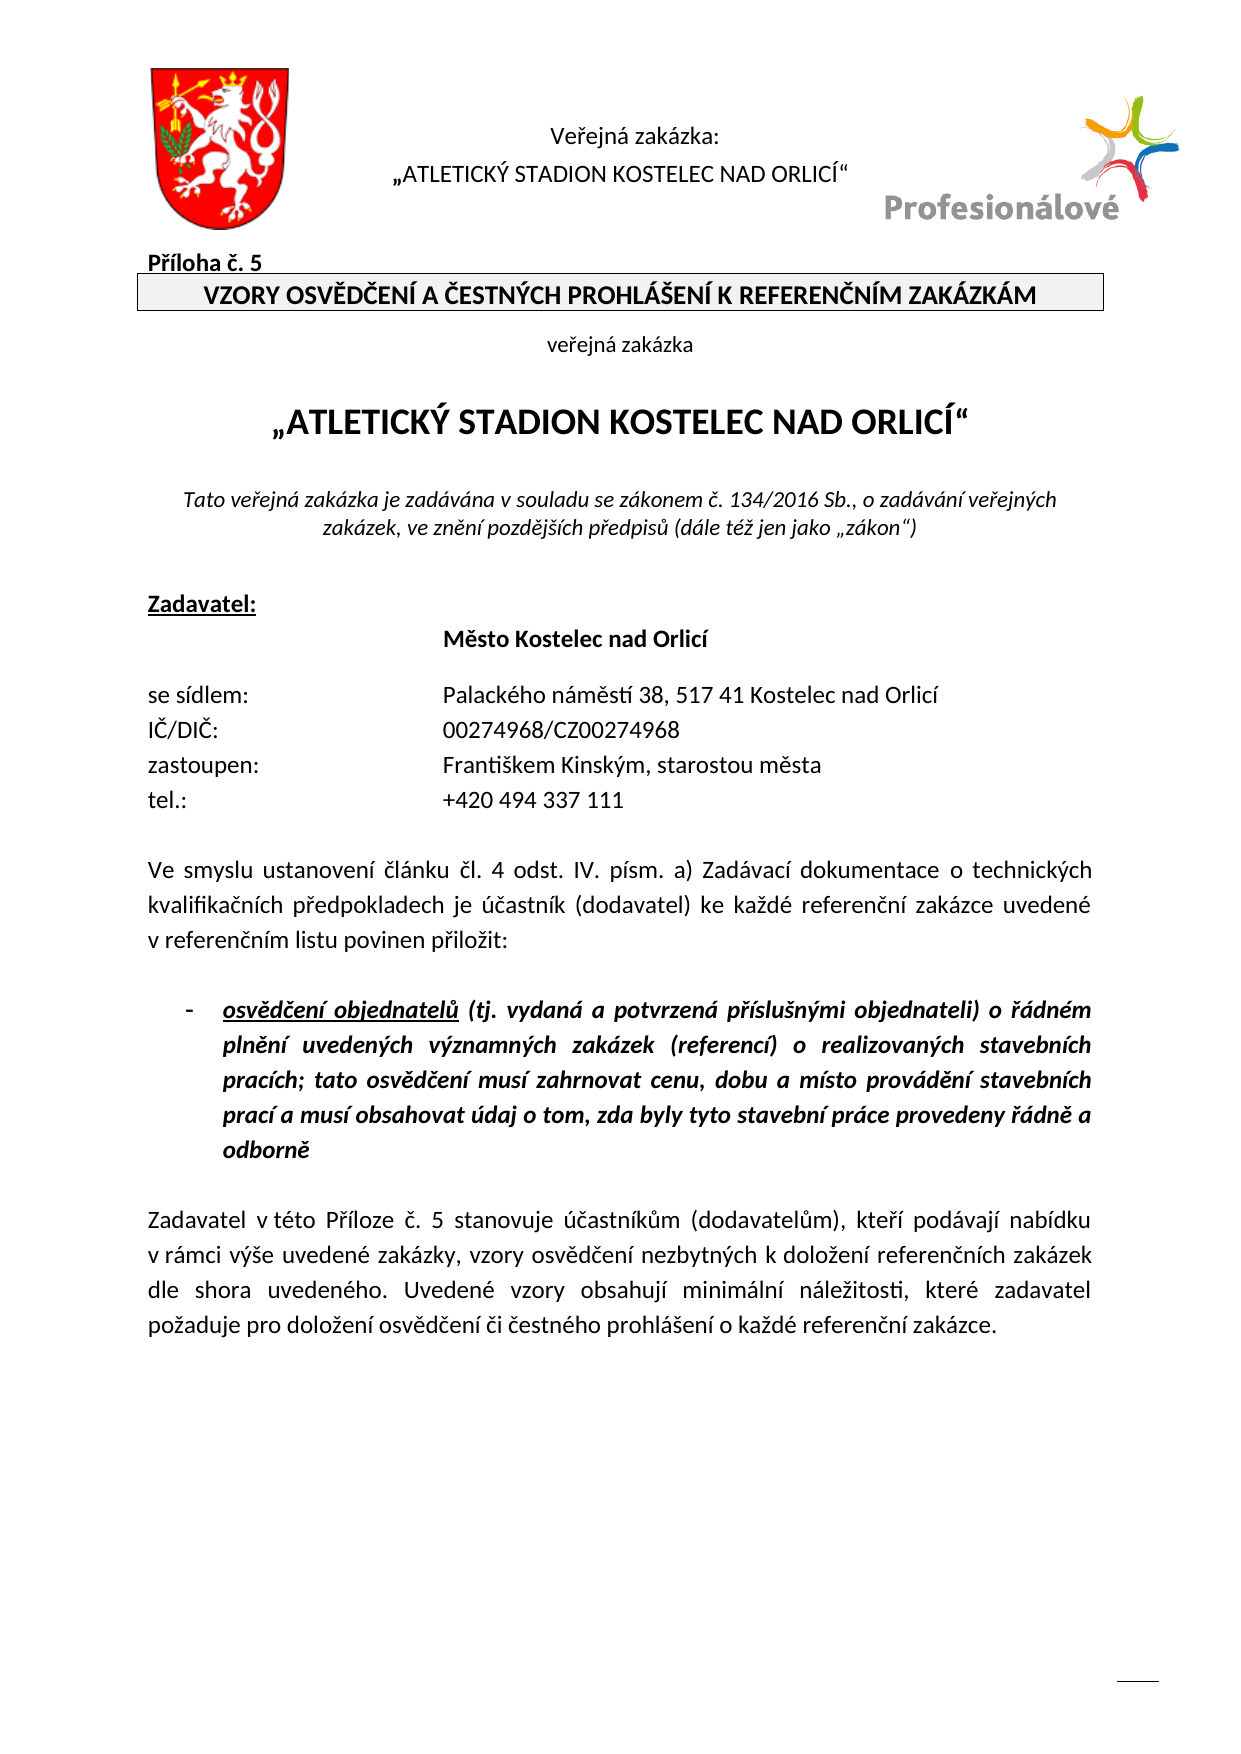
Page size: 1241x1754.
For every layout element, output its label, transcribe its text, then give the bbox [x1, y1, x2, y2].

text Zadavatel: [148, 588, 1093, 619]
text tel.: +420 494 337 111 [148, 784, 1093, 814]
text Město Kostelec nad Orlicí [148, 623, 1093, 654]
text Ve smyslu ustanovení článku čl. 4 odst. IV. písm. a) Zadávací dokumentace o technických kvalifikačních předpokladech je účastník (dodavatel) ke každé referenční zakázce uvedené v referenčním listu povinen přiložit: [148, 854, 1093, 954]
text Příloha č. 5 [148, 247, 1093, 278]
text VZORY OSVĚDČENÍ A ČESTNÝCH PROHLÁŠENÍ K REFERENČNÍM ZAKÁZKÁM [148, 278, 1093, 311]
text „ATLETICKÝ STADION KOSTELEC NAD ORLICÍ“ [148, 398, 1093, 444]
text Tato veřejná zakázka je zadávána v souladu se zákonem č. 134/2016 Sb., o zadávání veřejných zakázek, ve znění pozdějších předpisů (dále též jen jako „zákon“) [148, 485, 1093, 541]
list osvědčení objednatelů (tj. vydaná a potvrzená příslušnými objednateli) o řádném plnění uvedených významných zakázek (referencí) o realizovaných stavebních pracích; tato osvědčení musí zahrnovat cenu, dobu a místo provádění stavebních prací a musí obsahovat údaj o tom, zda byly tyto stavební práce provedeny řádně a odborně [185, 994, 1093, 1164]
text veřejná zakázka [148, 330, 1093, 358]
picture [150, 68, 289, 230]
text Zadavatel v této Příloze č. 5 stanovuje účastníkům (dodavatelům), kteří podávají nabídku v rámci výše uvedené zakázky, vzory osvědčení nezbytných k doložení referenčních zakázek dle shora uvedeného. Uvedené vzory obsahují minimální náležitosti, které zadavatel požaduje pro doložení osvědčení či čestného prohlášení o každé referenční zakázce. [148, 1204, 1093, 1339]
text IČ/DIČ: 00274968/CZ00274968 [148, 714, 1093, 744]
picture [862, 78, 1196, 246]
text se sídlem: Palackého náměstí 38, 517 41 Kostelec nad Orlicí [148, 679, 1093, 709]
text zastoupen: Františkem Kinským, starostou města [148, 749, 1093, 779]
